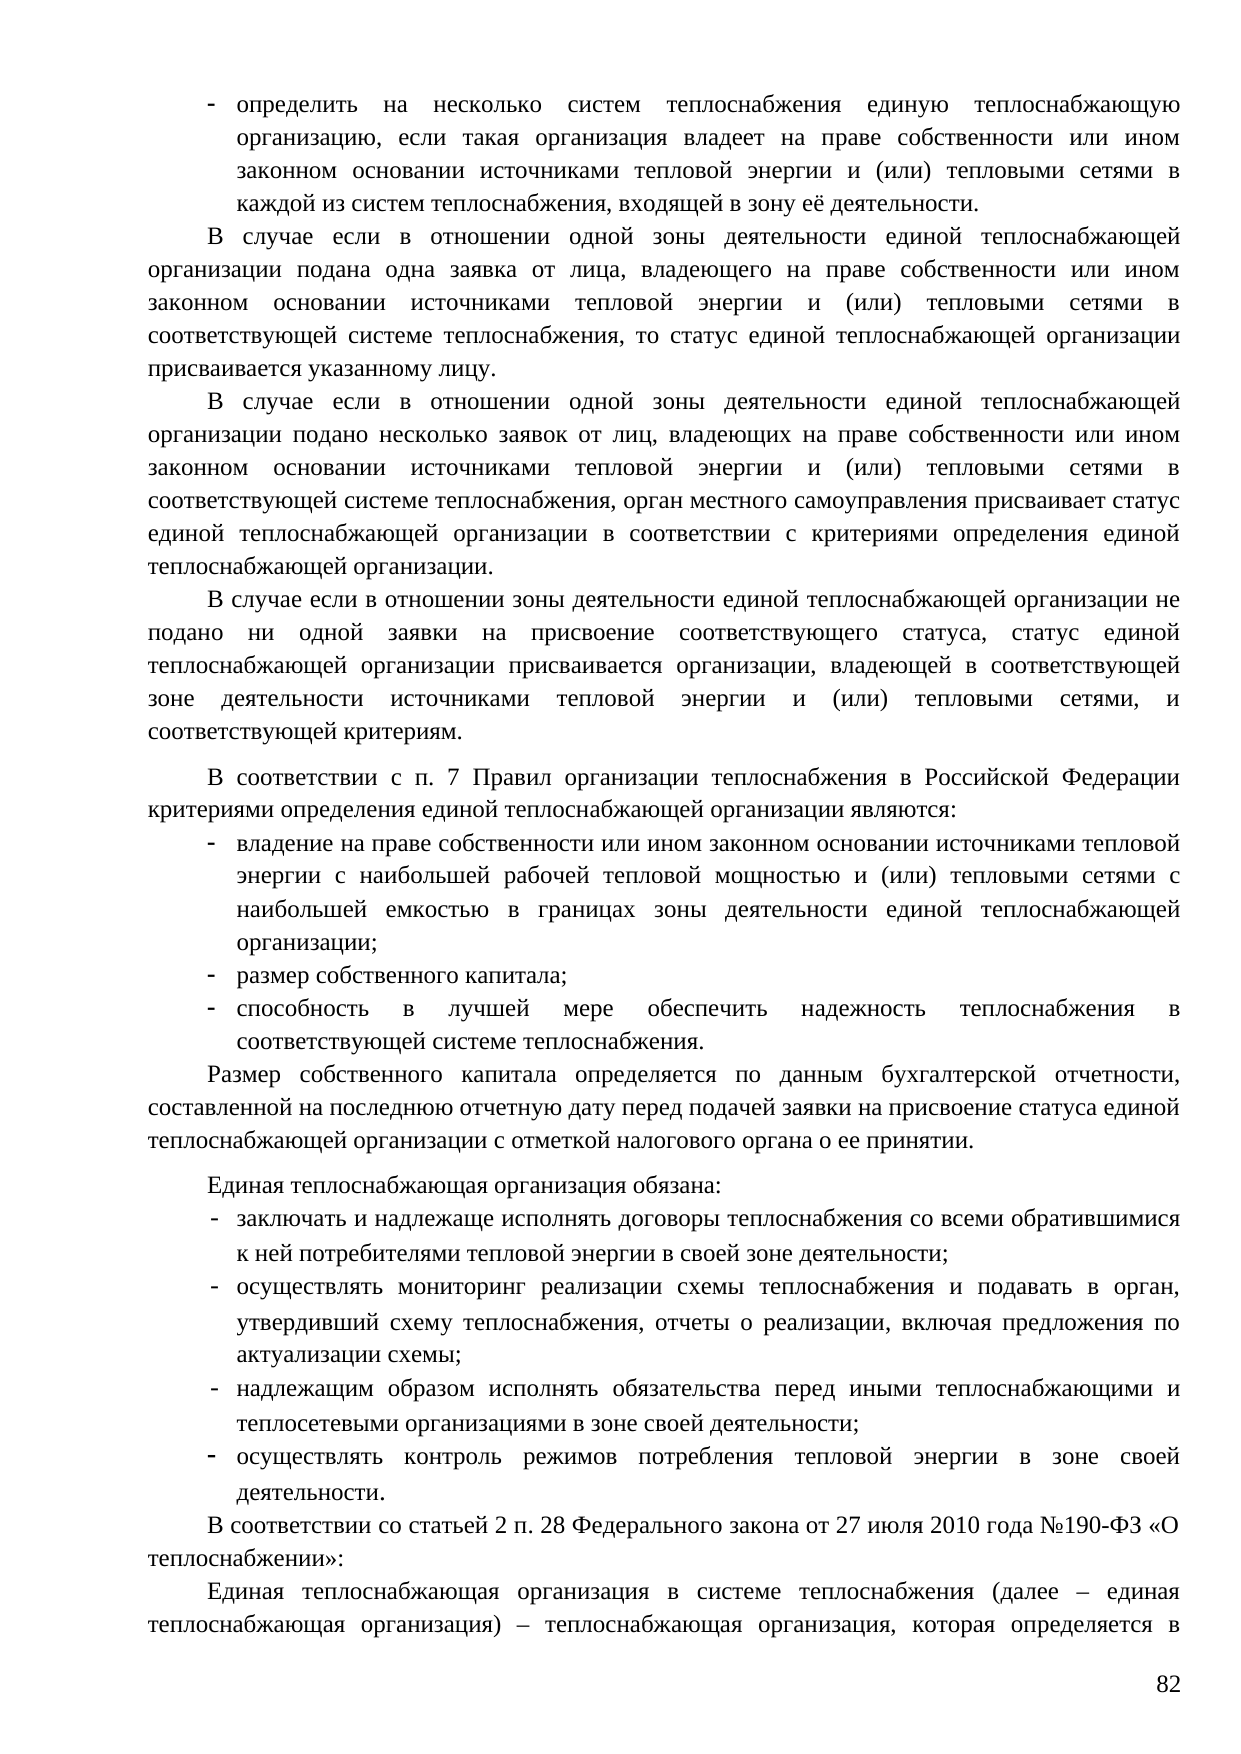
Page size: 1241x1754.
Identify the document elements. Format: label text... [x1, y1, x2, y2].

list заключать и надлежаще исполнять договоры теплоснабжения со всеми обратившимися к ней потребителями тепловой энергии в своей зоне деятельности; [207, 1203, 1181, 1267]
text Единая теплоснабжающая организация обязана: [148, 1170, 1181, 1199]
text В случае если в отношении одной зоны деятельности единой теплоснабжающей организации подано несколько заявок от лиц, владеющих на праве собственности или ином законном основании источниками тепловой энергии и (или) тепловыми сетями в соответствующей системе теплоснабжения, орган местного самоуправления присваивает статус единой теплоснабжающей организации в соответствии с критериями определения единой теплоснабжающей организации. [148, 386, 1181, 580]
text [148, 1576, 1181, 1638]
text Размер собственного капитала определяется по данным бухгалтерской отчетности, составленной на последнюю отчетную дату перед подачей заявки на присвоение статуса единой теплоснабжающей организации с отметкой налогового органа о ее принятии. [148, 1059, 1181, 1153]
list владение на праве собственности или ином законном основании источниками тепловой энергии с наибольшей рабочей тепловой мощностью и (или) тепловыми сетями с наибольшей емкостью в границах зоны деятельности единой теплоснабжающей организации; [207, 828, 1181, 955]
list осуществлять мониторинг реализации схемы теплоснабжения и подавать в орган, утвердивший схему теплоснабжения, отчеты о реализации, включая предложения по актуализации схемы; [207, 1271, 1181, 1368]
list осуществлять контроль режимов потребления тепловой энергии в зоне своей деятельности. [207, 1441, 1181, 1506]
list размер собственного капитала; [207, 960, 1181, 988]
text В случае если в отношении зоны деятельности единой теплоснабжающей организации не подано ни одной заявки на присвоение соответствующего статуса, статус единой теплоснабжающей организации присваивается организации, владеющей в соответствующей зоне деятельности источниками тепловой энергии и (или) тепловыми сетями, и соответствующей критериям. [148, 584, 1181, 745]
list определить на несколько систем теплоснабжения единую теплоснабжающую организацию, если такая организация владеет на праве собственности или ином законном основании источниками тепловой энергии и (или) тепловыми сетями в каждой из систем теплоснабжения, входящей в зону её деятельности. [207, 89, 1181, 216]
text В соответствии с п. 7 Правил организации теплоснабжения в Российской Федерации критериями определения единой теплоснабжающей организации являются: [148, 762, 1181, 823]
text В соответствии со статьей 2 п. 28 Федерального закона от 27 июля 2010 года №190-ФЗ «О теплоснабжении»: [148, 1510, 1181, 1572]
list надлежащим образом исполнять обязательства перед иными теплоснабжающими и теплосетевыми организациями в зоне своей деятельности; [207, 1373, 1181, 1436]
text В случае если в отношении одной зоны деятельности единой теплоснабжающей организации подана одна заявка от лица, владеющего на праве собственности или ином законном основании источниками тепловой энергии и (или) тепловыми сетями в соответствующей системе теплоснабжения, то статус единой теплоснабжающей организации присваивается указанному лицу. [148, 221, 1181, 382]
list способность в лучшей мере обеспечить надежность теплоснабжения в соответствующей системе теплоснабжения. [207, 993, 1181, 1054]
